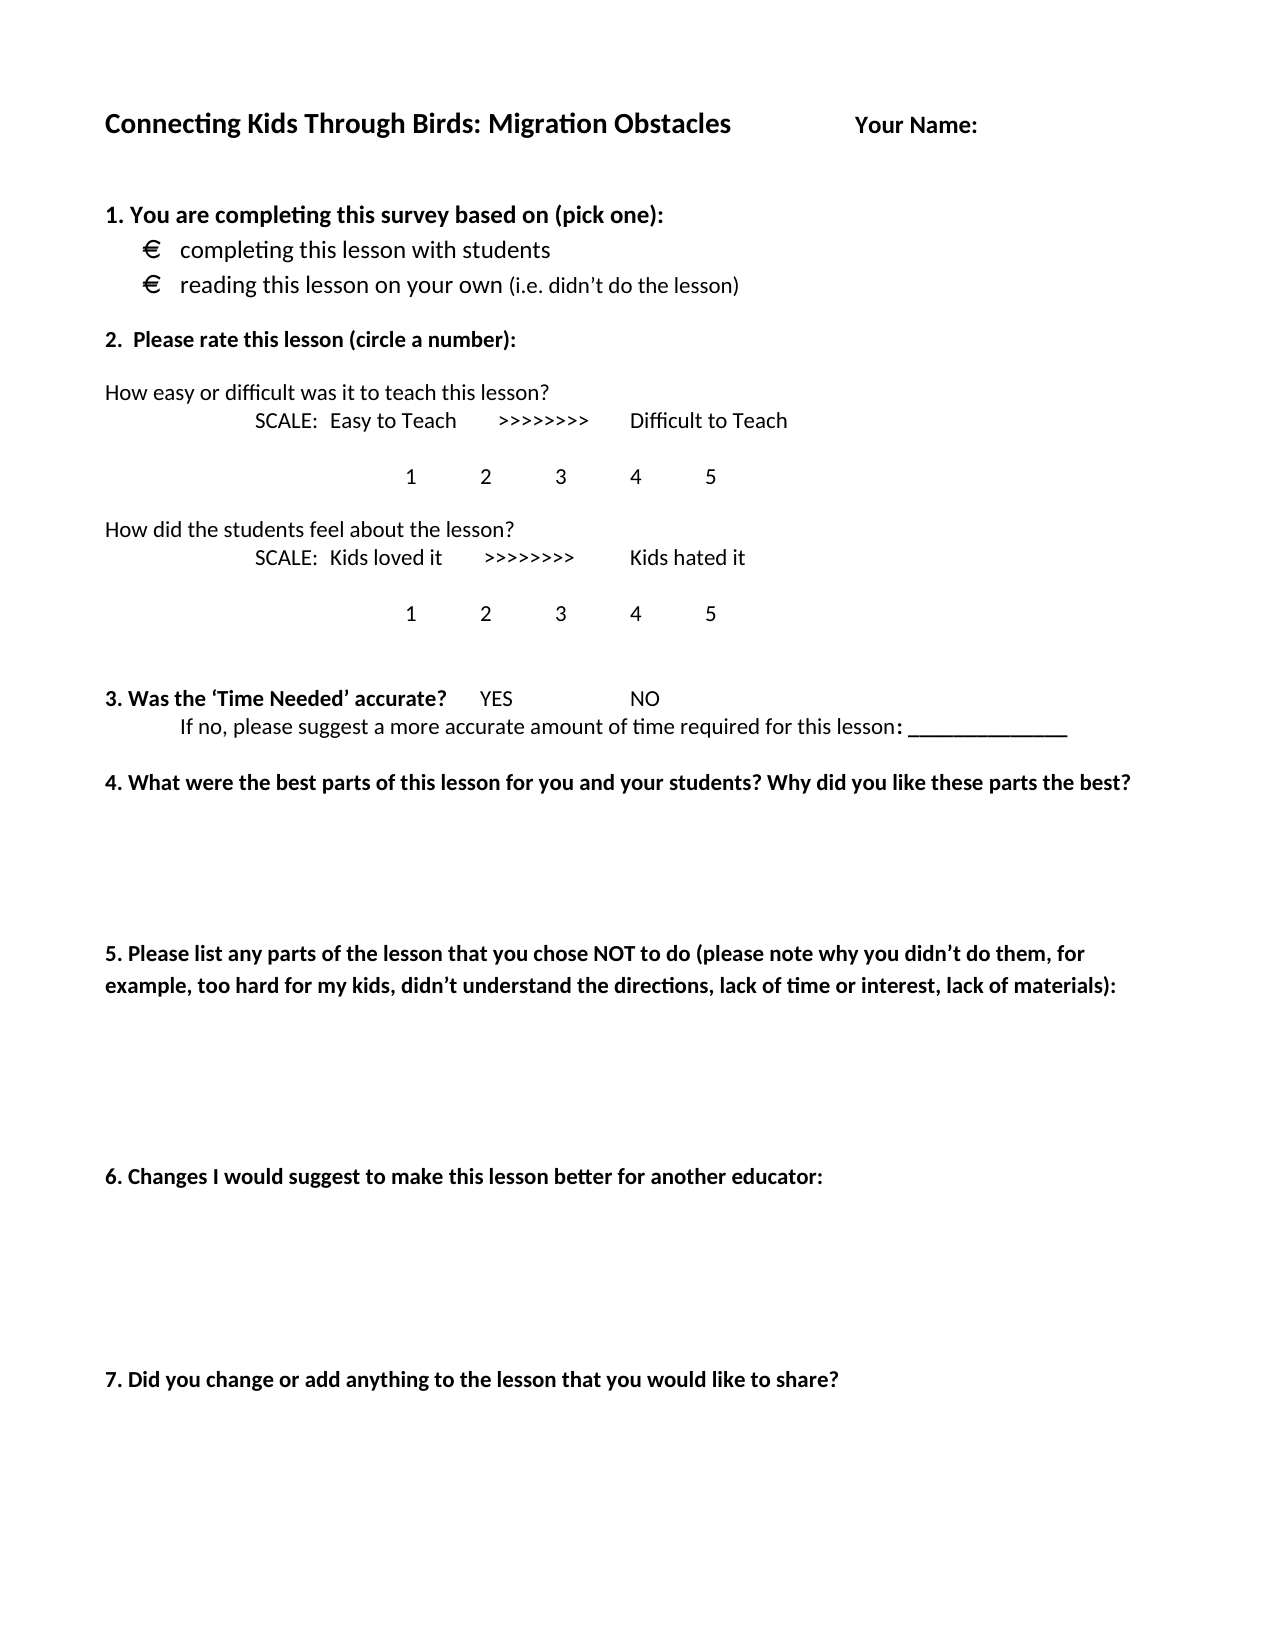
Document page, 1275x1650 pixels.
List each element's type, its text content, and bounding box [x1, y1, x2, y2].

text How easy or difficult was it to teach this lesson? [105, 378, 1170, 406]
text SCALE: Kids loved it >>>>>>>> Kids hated it [180, 543, 1170, 571]
text 1 2 3 4 5 [330, 462, 1170, 490]
list completing this lesson with students [142, 234, 1170, 264]
text SCALE: Easy to Teach >>>>>>>> Difficult to Teach [180, 406, 1170, 462]
text If no, please suggest a more accurate amount of time required for this lesson: ______________ [105, 712, 1170, 740]
text How did the students feel about the lesson? [105, 515, 1170, 543]
text Connecting Kids Through Birds: Migration Obstacles Your Name: [105, 105, 1170, 141]
text 2. Please rate this lesson (circle a number): [105, 325, 1170, 353]
text 3. Was the ‘Time Needed’ accurate? YES NO [105, 684, 1170, 712]
list reading this lesson on your own (i.e. didn’t do the lesson) [142, 269, 1170, 299]
text 1. You are completing this survey based on (pick one): [105, 199, 1170, 229]
text 5. Please list any parts of the lesson that you chose NOT to do (please note why you didn’t do them, for example, too hard for my kids, didn’t understand the directions, lack of time or interest, lack of materials): [105, 939, 1170, 999]
text 6. Changes I would suggest to make this lesson better for another educator: [105, 1162, 1170, 1190]
text 7. Did you change or add anything to the lesson that you would like to share? [105, 1365, 1170, 1393]
text 1 2 3 4 5 [105, 599, 1170, 627]
text 4. What were the best parts of this lesson for you and your students? Why did you like these parts the best? [105, 768, 1170, 796]
